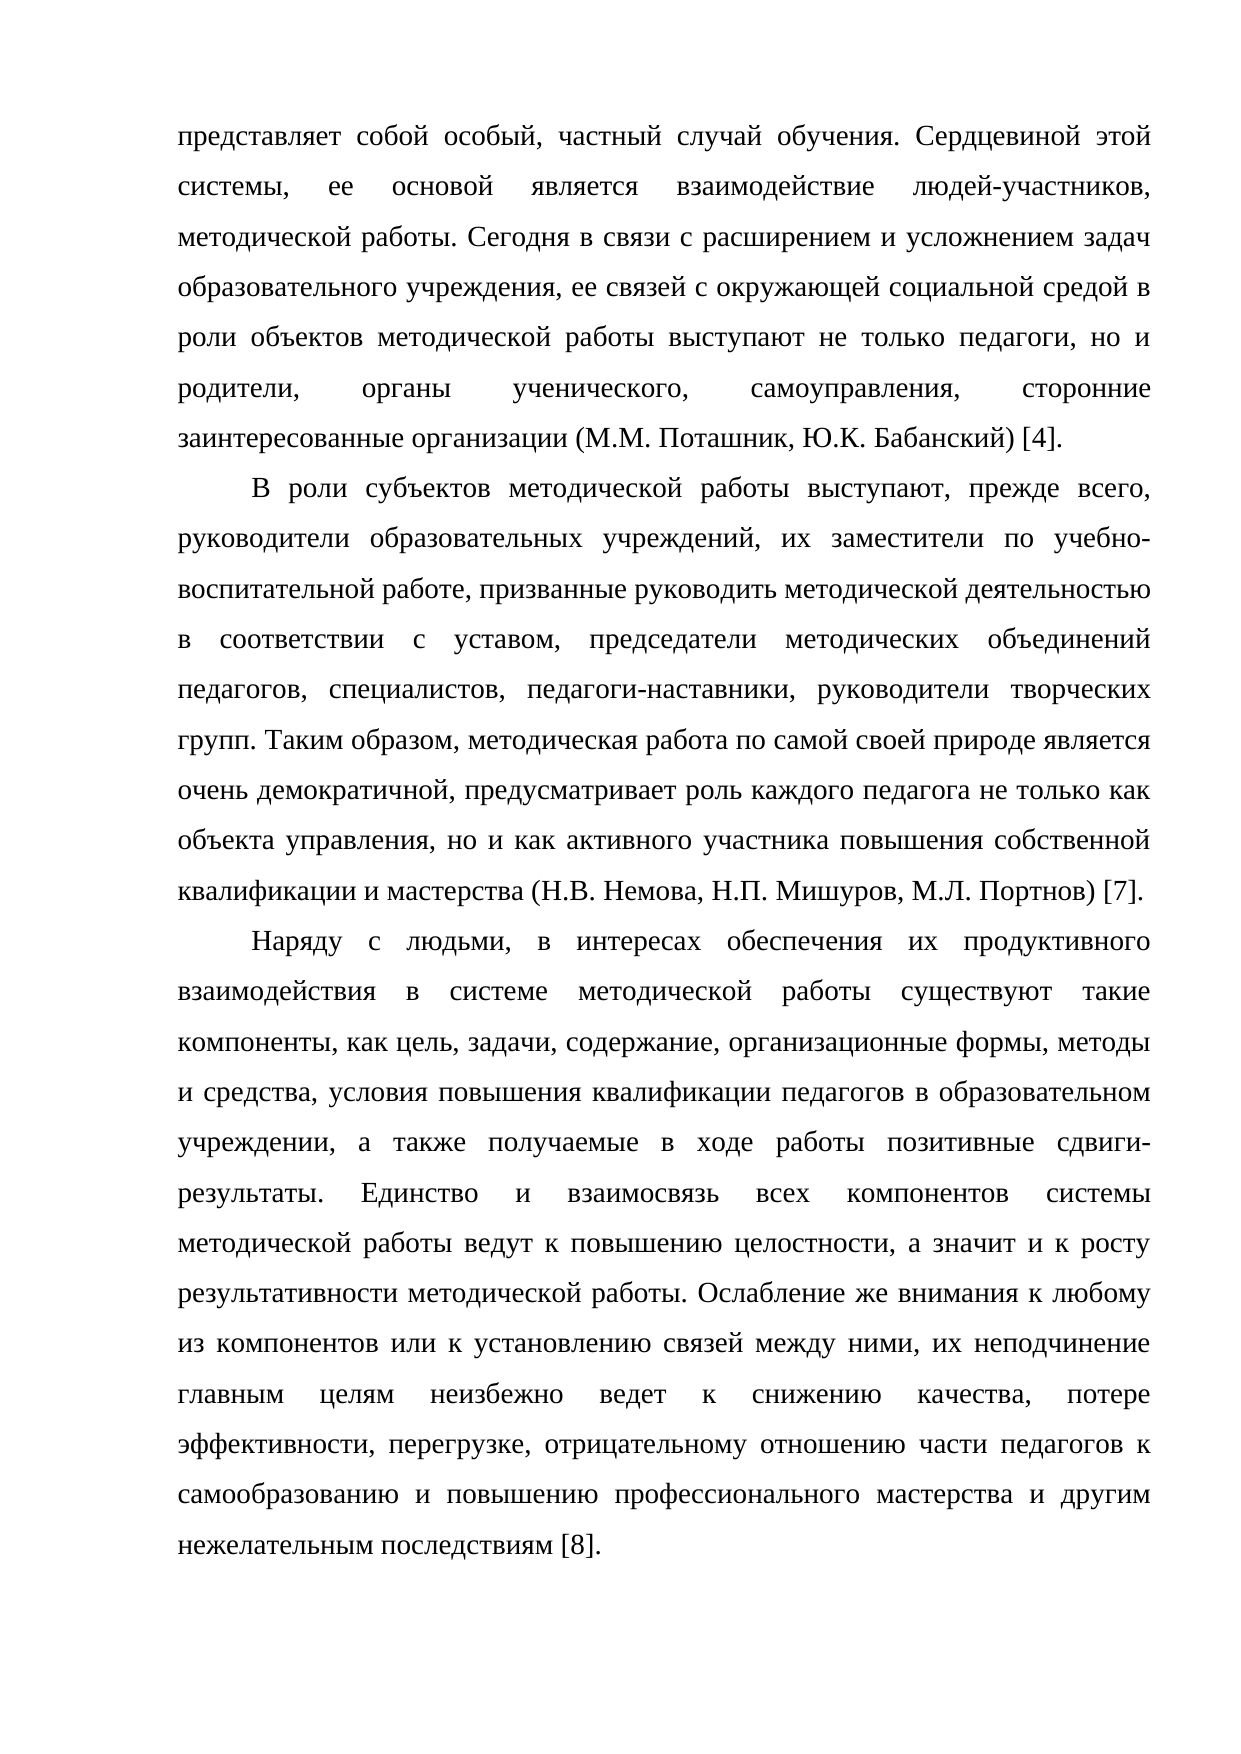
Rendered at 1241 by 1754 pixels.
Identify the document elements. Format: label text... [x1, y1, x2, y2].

text В роли субъектов методической работы выступают, прежде всего, руководители образовательных учреждений, их заместители по учебно-воспитательной работе, призванные руководить методической деятельностью в соответствии с уставом, председатели методических объединений педагогов, специалистов, педагоги-наставники, руководители творческих групп. Таким образом, методическая работа по самой своей природе является очень демократичной, предусматривает роль каждого педагога не только как объекта управления, но и как активного участника повышения собственной квалификации и мастерства (Н.В. Немова, Н.П. Мишуров, М.Л. Портнов) [7]. [177, 470, 1152, 906]
text Наряду с людьми, в интересах обеспечения их продуктивного взаимодействия в системе методической работы существуют такие компоненты, как цель, задачи, содержание, организационные формы, методы и средства, условия повышения квалификации педагогов в образовательном учреждении, а также получаемые в ходе работы позитивные сдвиги-результаты. Единство и взаимосвязь всех компонентов системы методической работы ведут к повышению целостности, а значит и к росту результативности методической работы. Ослабление же внимания к любому из компонентов или к установлению связей между ними, их неподчинение главным целям неизбежно ведет к снижению качества, потере эффективности, перегрузке, отрицательному отношению части педагогов к самообразованию и повышению профессионального мастерства и другим нежелательным последствиям [8]. [177, 923, 1152, 1560]
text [177, 118, 1152, 453]
